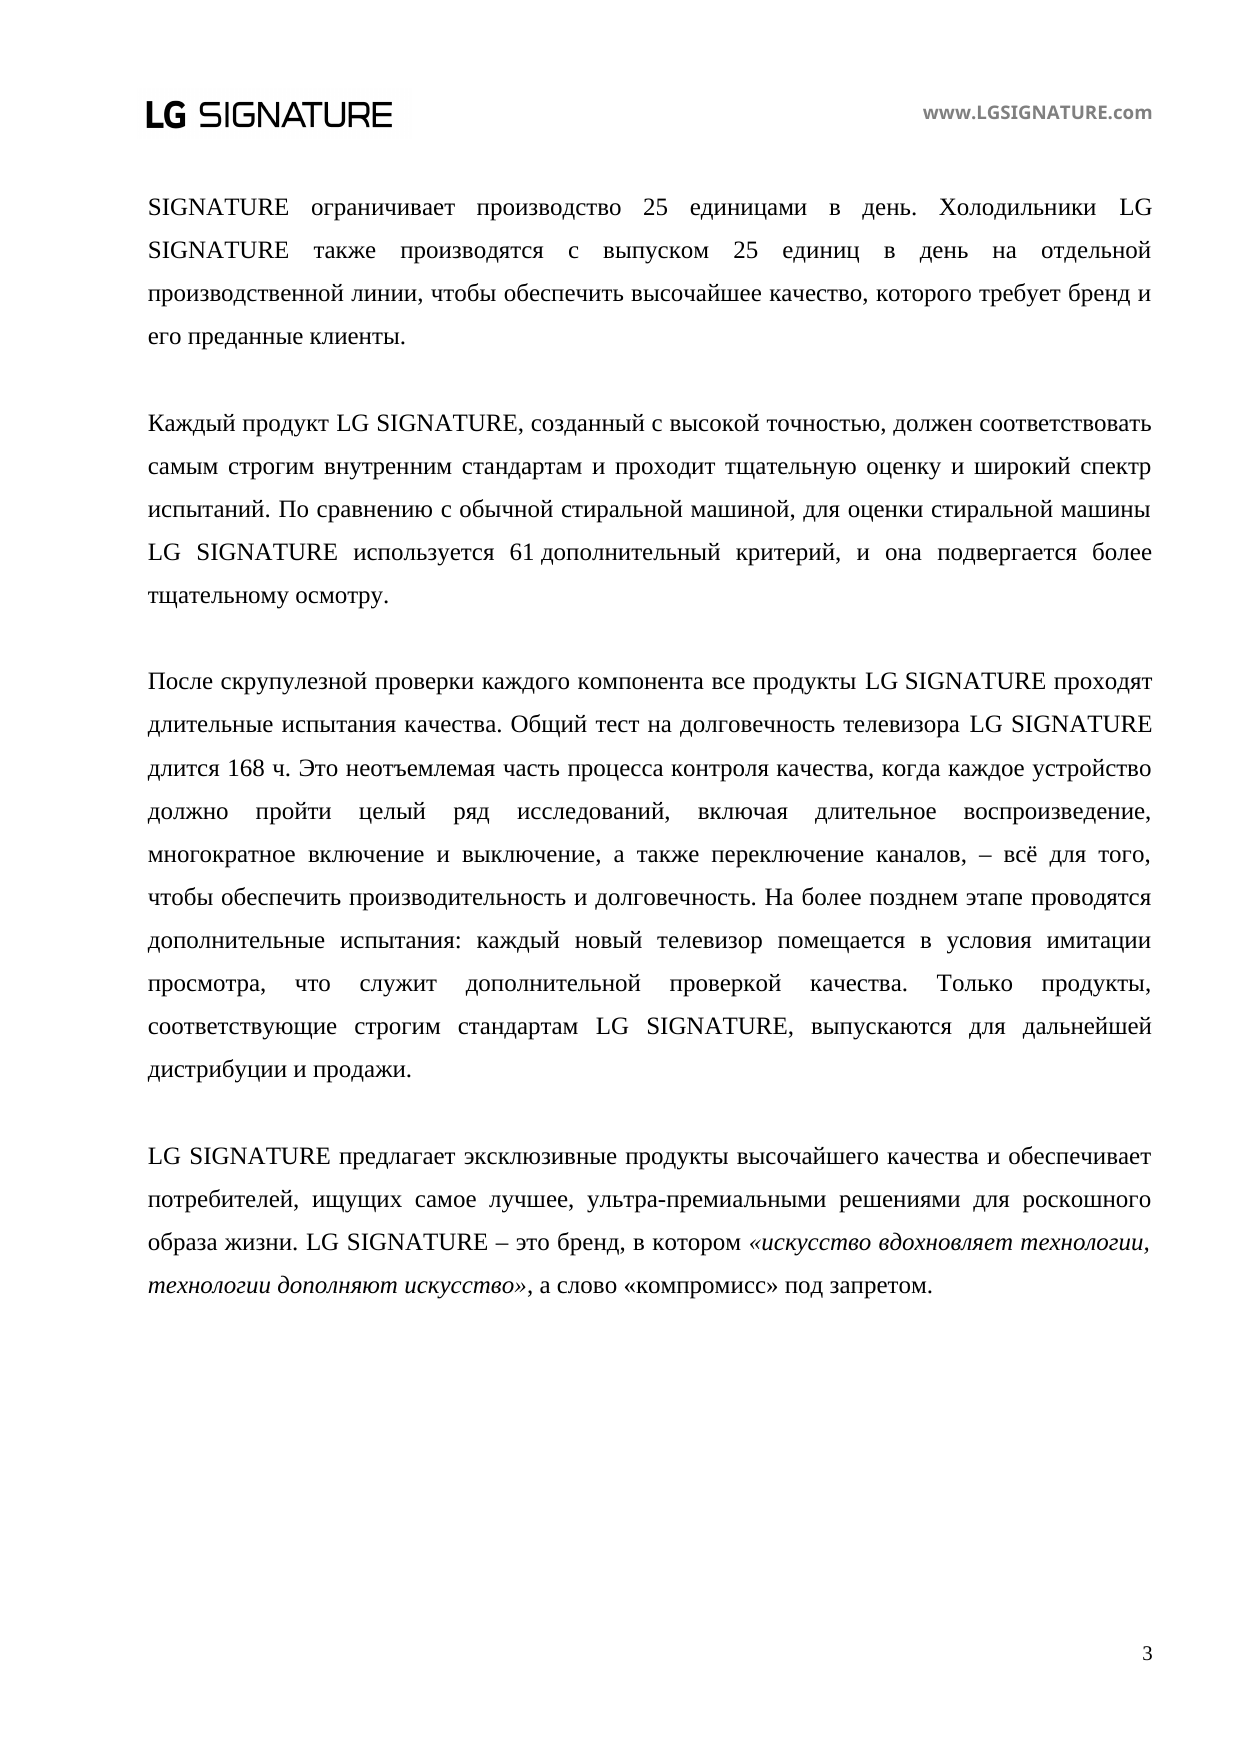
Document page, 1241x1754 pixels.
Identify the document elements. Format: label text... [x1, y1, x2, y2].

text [148, 192, 1152, 350]
picture [136, 88, 413, 139]
text После скрупулезной проверки каждого компонента все продукты LG SIGNATURE проходят длительные испытания качества. Общий тест на долговечность телевизора LG SIGNATURE длится 168 ч. Это неотъемлемая часть процесса контроля качества, когда каждое устройство должно пройти целый ряд исследований, включая длительное воспроизведение, многократное включение и выключение, а также переключение каналов, – всё для того, чтобы обеспечить производительность и долговечность. На более позднем этапе проводятся дополнительные испытания: каждый новый телевизор помещается в условия имитации просмотра, что служит дополнительной проверкой качества. Только продукты, соответствующие строгим стандартам LG SIGNATURE, выпускаются для дальнейшей дистрибуции и продажи. [148, 666, 1152, 1083]
text LG SIGNATURE предлагает эксклюзивные продукты высочайшего качества и обеспечивает потребителей, ищущих самое лучшее, ультра-премиальными решениями для роскошного образа жизни. LG SIGNATURE – это бренд, в котором «искусство вдохновляет технологии, технологии дополняют искусство», а слово «компромисс» под запретом. [148, 1141, 1152, 1299]
text Каждый продукт LG SIGNATURE, созданный с высокой точностью, должен соответствовать самым строгим внутренним стандартам и проходит тщательную оценку и широкий спектр испытаний. По сравнению с обычной стиральной машиной, для оценки стиральной машины LG SIGNATURE используется 61 дополнительный критерий, и она подвергается более тщательному осмотру. [148, 408, 1152, 609]
